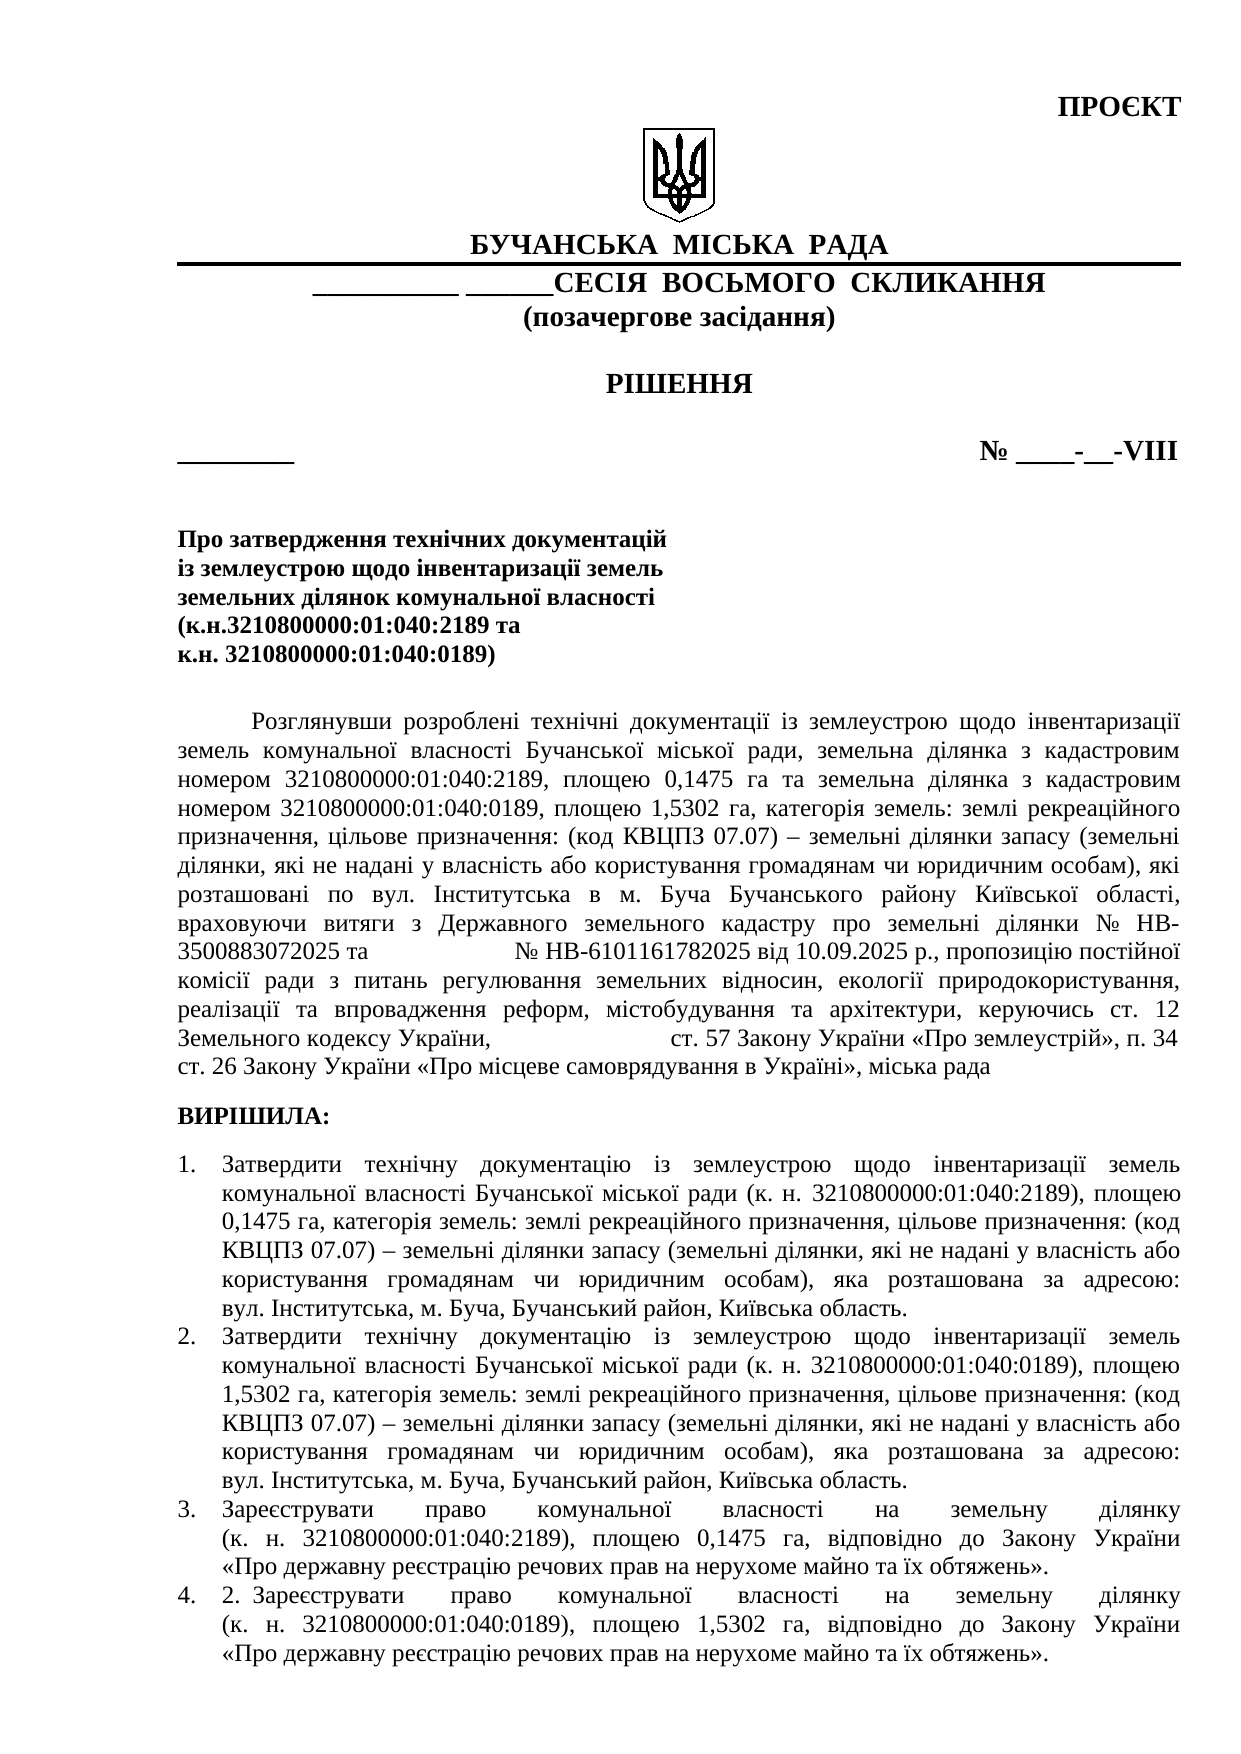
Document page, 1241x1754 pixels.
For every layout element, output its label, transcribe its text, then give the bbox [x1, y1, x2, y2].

text РІШЕННЯ [177, 366, 1181, 400]
text Розглянувши розроблені технічні документації із землеустрою щодо інвентаризації земель комунальної власності Бучанської міської ради, земельна ділянка з кадастровим номером 3210800000:01:040:2189, площею 0,1475 га та земельна ділянка з кадастровим номером 3210800000:01:040:0189, площею 1,5302 га, категорія земель: землі рекреаційного призначення, цільове призначення: (код КВЦПЗ 07.07) – земельні ділянки запасу (земельні ділянки, які не надані у власність або користування громадянам чи юридичним особам), які розташовані по вул. Інститутська в м. Буча Бучанського району Київської області, враховуючи витяги з Державного земельного кадастру про земельні ділянки № НВ-3500883072025 та № НВ-6101161782025 від 10.09.2025 р., пропозицію постійної комісії ради з питань регулювання земельних відносин, екології природокористування, реалізації та впровадження реформ, містобудування та архітектури, керуючись ст. 12 Земельного кодексу України, ст. 57 Закону України «Про землеустрій», п. 34 ст. 26 Закону України «Про місцеве самоврядування в Україні», міська рада [177, 706, 1181, 1080]
text із землеустрою щодо інвентаризації земель [177, 553, 1181, 582]
text земельних ділянок комунальної власності [177, 582, 1181, 611]
list Затвердити технічну документацію із землеустрою щодо інвентаризації земель комунальної власності Бучанської міської ради (к. н. 3210800000:01:040:0189), площею 1,5302 га, категорія земель: землі рекреаційного призначення, цільове призначення: (код КВЦПЗ 07.07) – земельні ділянки запасу (земельні ділянки, які не надані у власність або користування громадянам чи юридичним особам), яка розташована за адресою: вул. Інститутська, м. Буча, Бучанський район, Київська область. [177, 1321, 1181, 1494]
text ________ № ____-__-VІІІ [177, 433, 1181, 467]
list 2. Зареєструвати право комунальної власності на земельну ділянку (к. н. 3210800000:01:040:0189), площею 1,5302 га, відповідно до Закону України «Про державну реєстрацію речових прав на нерухоме майно та їх обтяжень». [177, 1580, 1181, 1666]
text к.н. 3210800000:01:040:0189) [177, 639, 1181, 668]
text ПРОЄКТ [177, 89, 1181, 122]
text __________ ______СЕСІЯ ВОСЬМОГО СКЛИКАННЯ [177, 266, 1181, 299]
text Про затвердження технічних документацій [177, 524, 1181, 553]
list Зареєструвати право комунальної власності на земельну ділянку (к. н. 3210800000:01:040:2189), площею 0,1475 га, відповідно до Закону України «Про державну реєстрацію речових прав на нерухоме майно та їх обтяжень». [177, 1494, 1181, 1580]
text БУЧАНСЬКА МІСЬКА РАДА [177, 227, 1181, 262]
text ВИРІШИЛА: [177, 1101, 1181, 1130]
text (к.н.3210800000:01:040:2189 та [177, 611, 1181, 639]
list Затвердити технічну документацію із землеустрою щодо інвентаризації земель комунальної власності Бучанської міської ради (к. н. 3210800000:01:040:2189), площею 0,1475 га, категорія земель: землі рекреаційного призначення, цільове призначення: (код КВЦПЗ 07.07) – земельні ділянки запасу (земельні ділянки, які не надані у власність або користування громадянам чи юридичним особам), яка розташована за адресою: вул. Інститутська, м. Буча, Бучанський район, Київська область. [177, 1149, 1181, 1321]
text (позачергове засідання) [177, 299, 1181, 333]
